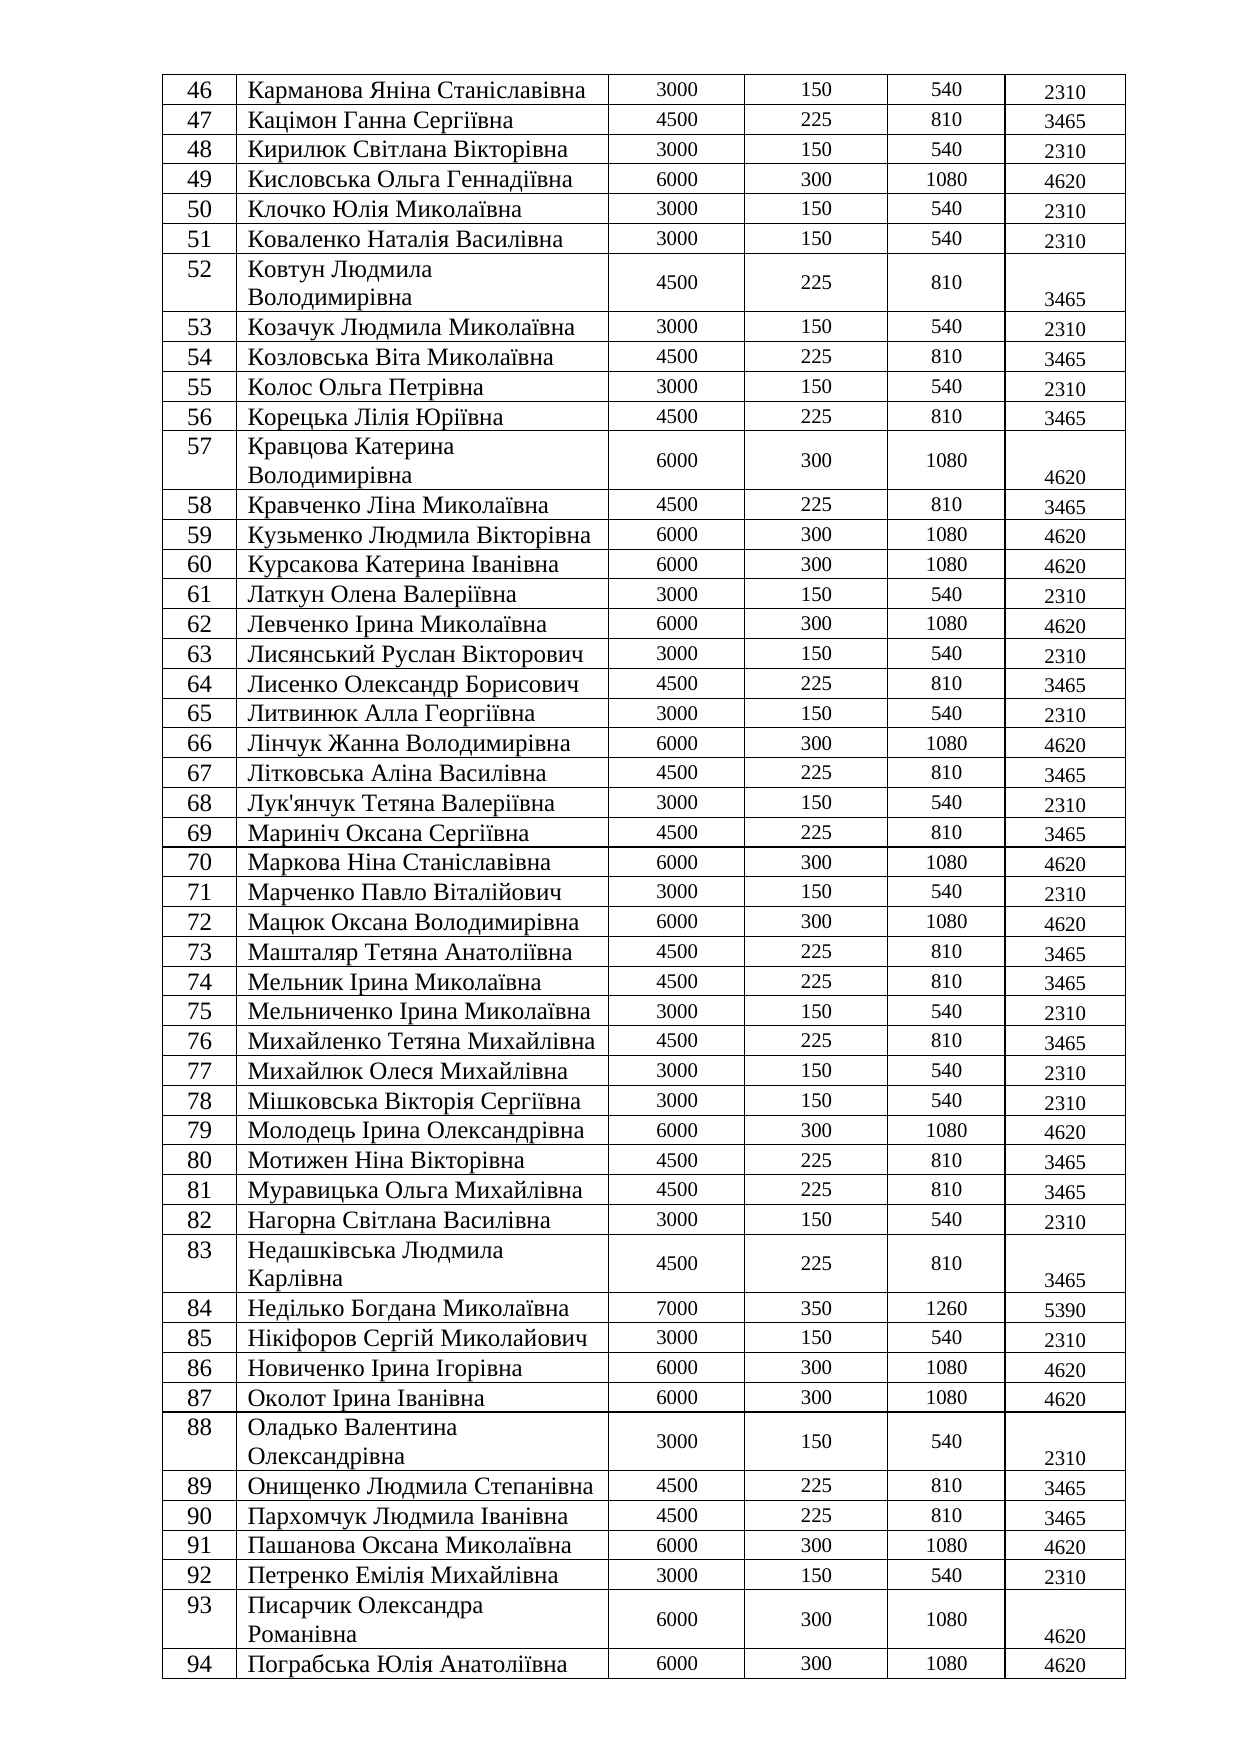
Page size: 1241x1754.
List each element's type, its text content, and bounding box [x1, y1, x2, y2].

table_cell Молодець Ірина Олександрівна [237, 1116, 608, 1144]
table_cell 7000 [609, 1293, 744, 1322]
table_cell 225 [745, 1471, 887, 1500]
table_cell 3465 [1006, 1026, 1125, 1055]
table_cell Лисенко Олександр Борисович [237, 669, 608, 697]
table_cell 2310 [1006, 877, 1125, 906]
table_cell Оладько Валентина Олександрівна [237, 1413, 608, 1470]
table_cell 3465 [1006, 967, 1125, 995]
table_cell 72 [163, 907, 236, 936]
table_cell 3000 [609, 699, 744, 727]
table_cell Кирилюк Світлана Вікторівна [237, 135, 608, 163]
table_cell 225 [745, 818, 887, 846]
table_cell 810 [888, 669, 1004, 697]
table_cell 4500 [609, 937, 744, 966]
table_cell 4500 [609, 1235, 744, 1292]
table_cell 540 [888, 877, 1004, 906]
table_cell 225 [745, 1026, 887, 1055]
table_cell 68 [163, 788, 236, 817]
table_cell Маркова Ніна Станіславівна [237, 848, 608, 876]
table_cell 300 [745, 550, 887, 578]
table_cell 4620 [1006, 520, 1125, 548]
table_cell 225 [745, 758, 887, 787]
table_cell Пограбська Юлія Анатоліївна [237, 1649, 608, 1677]
table_cell 540 [888, 1086, 1004, 1114]
table_cell 60 [163, 550, 236, 578]
table_cell 1080 [888, 164, 1004, 193]
table_cell 4500 [609, 1501, 744, 1529]
table_cell 3465 [1006, 669, 1125, 697]
table_cell 4620 [1006, 1353, 1125, 1382]
table_cell 1080 [888, 1353, 1004, 1382]
table_cell Лінчук Жанна Володимирівна [237, 728, 608, 757]
table_cell Мельник Ірина Миколаївна [237, 967, 608, 995]
table_cell 225 [745, 1175, 887, 1204]
table_cell 56 [163, 402, 236, 430]
table_cell 71 [163, 877, 236, 906]
table_cell 810 [888, 1145, 1004, 1174]
table_cell 150 [745, 788, 887, 817]
table_cell 4500 [609, 254, 744, 311]
table_cell 150 [745, 194, 887, 223]
table_cell 58 [163, 490, 236, 519]
table_cell 53 [163, 312, 236, 341]
table_cell 4500 [609, 1175, 744, 1204]
table_cell 1080 [888, 609, 1004, 638]
table_cell 3000 [609, 372, 744, 401]
table_cell 150 [745, 877, 887, 906]
table_cell 4620 [1006, 1531, 1125, 1559]
table_cell 6000 [609, 520, 744, 548]
table_cell 6000 [609, 728, 744, 757]
table_cell 2310 [1006, 1205, 1125, 1234]
table_cell Коваленко Наталія Василівна [237, 224, 608, 253]
table_cell 93 [163, 1590, 236, 1648]
table_cell 150 [745, 312, 887, 341]
table_cell 83 [163, 1235, 236, 1292]
table_cell 3465 [1006, 1235, 1125, 1292]
table_cell 75 [163, 996, 236, 1025]
table_cell Левченко Ірина Миколаївна [237, 609, 608, 638]
table_cell 3000 [609, 639, 744, 668]
table_cell 2310 [1006, 699, 1125, 727]
table_cell Муравицька Ольга Михайлівна [237, 1175, 608, 1204]
table_cell 150 [745, 1056, 887, 1085]
table_cell 810 [888, 402, 1004, 430]
table_cell 6000 [609, 1590, 744, 1648]
table_cell 4620 [1006, 431, 1125, 489]
table_cell 4500 [609, 1145, 744, 1174]
table_cell 69 [163, 818, 236, 846]
table_cell 86 [163, 1353, 236, 1382]
table_cell 3465 [1006, 1471, 1125, 1500]
table_cell 2310 [1006, 75, 1125, 104]
table_cell 3465 [1006, 758, 1125, 787]
table_cell 4620 [1006, 1383, 1125, 1411]
table_cell 150 [745, 1413, 887, 1470]
table_cell 54 [163, 342, 236, 371]
table_cell Кравцова Катерина Володимирівна [237, 431, 608, 489]
table_cell 89 [163, 1471, 236, 1500]
table_cell 300 [745, 431, 887, 489]
table_cell 49 [163, 164, 236, 193]
table_cell 300 [745, 728, 887, 757]
table_cell 3000 [609, 579, 744, 608]
table_cell 540 [888, 135, 1004, 163]
table_cell 64 [163, 669, 236, 697]
table_cell 3465 [1006, 818, 1125, 846]
table_cell 1080 [888, 1116, 1004, 1144]
table_cell 810 [888, 1501, 1004, 1529]
table_cell 46 [163, 75, 236, 104]
table_cell 3000 [609, 1560, 744, 1589]
table_cell 4500 [609, 818, 744, 846]
table_cell 4620 [1006, 728, 1125, 757]
table_cell 540 [888, 75, 1004, 104]
table_cell 3000 [609, 1413, 744, 1470]
table_cell 150 [745, 699, 887, 727]
table_cell 1080 [888, 550, 1004, 578]
table_cell 88 [163, 1413, 236, 1470]
table_cell 2310 [1006, 312, 1125, 341]
table_cell 3000 [609, 1056, 744, 1085]
table_cell Онищенко Людмила Степанівна [237, 1471, 608, 1500]
table_cell 84 [163, 1293, 236, 1322]
table_cell 350 [745, 1293, 887, 1322]
table_cell 6000 [609, 1649, 744, 1677]
table_cell Михайленко Тетяна Михайлівна [237, 1026, 608, 1055]
table_cell 150 [745, 372, 887, 401]
table_cell 300 [745, 1353, 887, 1382]
table_cell 63 [163, 639, 236, 668]
table_cell 3465 [1006, 402, 1125, 430]
table_cell Ковтун Людмила Володимирівна [237, 254, 608, 311]
table_cell Кацімон Ганна Сергіївна [237, 105, 608, 133]
table_cell 810 [888, 1175, 1004, 1204]
table_cell 94 [163, 1649, 236, 1677]
table_cell 4500 [609, 490, 744, 519]
table_cell 3465 [1006, 937, 1125, 966]
table_cell Лук'янчук Тетяна Валеріївна [237, 788, 608, 817]
table_cell 300 [745, 520, 887, 548]
table_cell 6000 [609, 1353, 744, 1382]
table_cell 2310 [1006, 996, 1125, 1025]
table_cell Околот Ірина Іванівна [237, 1383, 608, 1411]
table_cell 300 [745, 1116, 887, 1144]
table_cell Мацюк Оксана Володимирівна [237, 907, 608, 936]
table_cell 4500 [609, 402, 744, 430]
table_cell 540 [888, 312, 1004, 341]
table_cell 6000 [609, 164, 744, 193]
table_cell 6000 [609, 550, 744, 578]
table_cell 225 [745, 669, 887, 697]
table_cell 300 [745, 1383, 887, 1411]
table_cell Пашанова Оксана Миколаївна [237, 1531, 608, 1559]
table_cell 3465 [1006, 1145, 1125, 1174]
table_cell 81 [163, 1175, 236, 1204]
table_cell 540 [888, 194, 1004, 223]
table_cell 1080 [888, 728, 1004, 757]
table_cell 65 [163, 699, 236, 727]
table_cell 2310 [1006, 372, 1125, 401]
table_cell Мельниченко Ірина Миколаївна [237, 996, 608, 1025]
table_cell 91 [163, 1531, 236, 1559]
table_cell 810 [888, 105, 1004, 133]
table_cell 1080 [888, 1383, 1004, 1411]
table_cell 1080 [888, 1531, 1004, 1559]
table_cell 2310 [1006, 1413, 1125, 1470]
table_cell 540 [888, 699, 1004, 727]
table_cell Лисянський Руслан Вікторович [237, 639, 608, 668]
table_cell 87 [163, 1383, 236, 1411]
table_cell 4620 [1006, 609, 1125, 638]
table_cell 79 [163, 1116, 236, 1144]
table_cell 225 [745, 254, 887, 311]
table_cell 150 [745, 75, 887, 104]
table_cell 3000 [609, 75, 744, 104]
table_cell 3465 [1006, 1175, 1125, 1204]
table_cell 51 [163, 224, 236, 253]
table_cell 540 [888, 1056, 1004, 1085]
table_cell 540 [888, 372, 1004, 401]
table_cell 1080 [888, 431, 1004, 489]
table_cell 540 [888, 639, 1004, 668]
table_cell 150 [745, 135, 887, 163]
table_cell 300 [745, 848, 887, 876]
table_cell 300 [745, 609, 887, 638]
table_cell 59 [163, 520, 236, 548]
table_cell 3000 [609, 788, 744, 817]
table_cell 540 [888, 788, 1004, 817]
table_cell Мариніч Оксана Сергіївна [237, 818, 608, 846]
table_cell 5390 [1006, 1293, 1125, 1322]
table_cell 57 [163, 431, 236, 489]
table_cell 3465 [1006, 254, 1125, 311]
table_cell 3000 [609, 877, 744, 906]
table_cell 150 [745, 224, 887, 253]
table_cell 62 [163, 609, 236, 638]
table_cell 80 [163, 1145, 236, 1174]
table_cell 2310 [1006, 1560, 1125, 1589]
table_cell 1080 [888, 520, 1004, 548]
table_cell 4620 [1006, 1116, 1125, 1144]
table_cell 67 [163, 758, 236, 787]
table_cell 2310 [1006, 1323, 1125, 1352]
table_cell 810 [888, 1026, 1004, 1055]
table_cell 1080 [888, 1590, 1004, 1648]
table_cell 810 [888, 254, 1004, 311]
table_cell Мотижен Ніна Вікторівна [237, 1145, 608, 1174]
table_cell 50 [163, 194, 236, 223]
table_cell 4500 [609, 105, 744, 133]
table_cell 3000 [609, 1205, 744, 1234]
table_cell 150 [745, 639, 887, 668]
table_cell 3000 [609, 1323, 744, 1352]
table_cell 540 [888, 1413, 1004, 1470]
table_cell 48 [163, 135, 236, 163]
table_cell 85 [163, 1323, 236, 1352]
table_cell 82 [163, 1205, 236, 1234]
table_cell 540 [888, 1205, 1004, 1234]
table_cell 2310 [1006, 788, 1125, 817]
table_cell 6000 [609, 431, 744, 489]
table_cell 6000 [609, 1116, 744, 1144]
table_cell 2310 [1006, 135, 1125, 163]
table_cell 2310 [1006, 1086, 1125, 1114]
table_cell 300 [745, 907, 887, 936]
table_cell 810 [888, 490, 1004, 519]
table_cell 225 [745, 1501, 887, 1529]
table_cell 6000 [609, 907, 744, 936]
table_cell 810 [888, 1235, 1004, 1292]
table_cell 2310 [1006, 224, 1125, 253]
table_cell Машталяр Тетяна Анатоліївна [237, 937, 608, 966]
table_cell 540 [888, 1323, 1004, 1352]
table_cell 2310 [1006, 639, 1125, 668]
table_cell 300 [745, 164, 887, 193]
table_cell 3000 [609, 135, 744, 163]
table_cell 73 [163, 937, 236, 966]
table_cell 810 [888, 1471, 1004, 1500]
table_cell 4620 [1006, 550, 1125, 578]
table_cell Кисловська Ольга Геннадіївна [237, 164, 608, 193]
table_cell 70 [163, 848, 236, 876]
table_cell 3465 [1006, 1501, 1125, 1529]
table_cell Мішковська Вікторія Сергіївна [237, 1086, 608, 1114]
table_cell 3465 [1006, 342, 1125, 371]
table_cell 540 [888, 224, 1004, 253]
table_cell 540 [888, 1560, 1004, 1589]
table_cell Клочко Юлія Миколаївна [237, 194, 608, 223]
table_cell 810 [888, 967, 1004, 995]
table_cell 55 [163, 372, 236, 401]
table_cell 3465 [1006, 490, 1125, 519]
table_cell 540 [888, 579, 1004, 608]
table_cell 225 [745, 1235, 887, 1292]
table_cell 76 [163, 1026, 236, 1055]
table_cell 2310 [1006, 194, 1125, 223]
table_cell 4620 [1006, 1590, 1125, 1648]
table_cell 150 [745, 996, 887, 1025]
table_cell 47 [163, 105, 236, 133]
table_cell 3000 [609, 996, 744, 1025]
table_cell 3000 [609, 194, 744, 223]
table_cell 2310 [1006, 1056, 1125, 1085]
table_cell 4500 [609, 758, 744, 787]
table_cell 225 [745, 402, 887, 430]
table_cell 61 [163, 579, 236, 608]
table_cell Литвинюк Алла Георгіївна [237, 699, 608, 727]
table_cell 74 [163, 967, 236, 995]
table_cell 225 [745, 342, 887, 371]
table_cell 150 [745, 579, 887, 608]
table_cell Нагорна Світлана Василівна [237, 1205, 608, 1234]
table_cell Кузьменко Людмила Вікторівна [237, 520, 608, 548]
table_cell 6000 [609, 848, 744, 876]
table_cell 6000 [609, 1383, 744, 1411]
table_cell Пархомчук Людмила Іванівна [237, 1501, 608, 1529]
table_cell 150 [745, 1323, 887, 1352]
table_cell Колос Ольга Петрівна [237, 372, 608, 401]
table_cell 150 [745, 1086, 887, 1114]
table_cell 4620 [1006, 1649, 1125, 1677]
table_cell 66 [163, 728, 236, 757]
table_cell Корецька Лілія Юріївна [237, 402, 608, 430]
table_cell 810 [888, 342, 1004, 371]
table_cell 4620 [1006, 907, 1125, 936]
table_cell 78 [163, 1086, 236, 1114]
table_cell 4500 [609, 967, 744, 995]
table_cell 3000 [609, 1086, 744, 1114]
table_cell 300 [745, 1649, 887, 1677]
table_cell 3000 [609, 312, 744, 341]
table_cell 3465 [1006, 105, 1125, 133]
table_cell 810 [888, 818, 1004, 846]
table_cell Карманова Яніна Станіславівна [237, 75, 608, 104]
table_cell 4620 [1006, 848, 1125, 876]
table_cell 225 [745, 1145, 887, 1174]
table_cell 4500 [609, 1471, 744, 1500]
table_cell 6000 [609, 1531, 744, 1559]
table_cell 90 [163, 1501, 236, 1529]
table_cell Недашківська Людмила Карлівна [237, 1235, 608, 1292]
table_cell 2310 [1006, 579, 1125, 608]
table_cell 52 [163, 254, 236, 311]
table_cell Писарчик Олександра Романівна [237, 1590, 608, 1648]
table_cell 1080 [888, 1649, 1004, 1677]
table_cell 4500 [609, 669, 744, 697]
table_cell Петренко Емілія Михайлівна [237, 1560, 608, 1589]
table_cell Латкун Олена Валеріївна [237, 579, 608, 608]
table_cell 300 [745, 1590, 887, 1648]
table_cell Літковська Аліна Василівна [237, 758, 608, 787]
table_cell 1080 [888, 907, 1004, 936]
table_cell 6000 [609, 609, 744, 638]
table_cell 225 [745, 490, 887, 519]
table_cell 300 [745, 1531, 887, 1559]
table_cell 77 [163, 1056, 236, 1085]
table_cell Нікіфоров Сергій Миколайович [237, 1323, 608, 1352]
table_cell 4500 [609, 1026, 744, 1055]
table_cell 150 [745, 1560, 887, 1589]
table_cell 225 [745, 937, 887, 966]
table_cell Марченко Павло Віталійович [237, 877, 608, 906]
table_cell 540 [888, 996, 1004, 1025]
table_cell 810 [888, 937, 1004, 966]
table_cell Неділько Богдана Миколаївна [237, 1293, 608, 1322]
table_cell Козачук Людмила Миколаївна [237, 312, 608, 341]
table_cell 810 [888, 758, 1004, 787]
table_cell Новиченко Ірина Ігорівна [237, 1353, 608, 1382]
table_cell 92 [163, 1560, 236, 1589]
table_cell 4620 [1006, 164, 1125, 193]
table_cell Кравченко Ліна Миколаївна [237, 490, 608, 519]
table_cell 3000 [609, 224, 744, 253]
table_cell Козловська Віта Миколаївна [237, 342, 608, 371]
table_cell 1080 [888, 848, 1004, 876]
table_cell Курсакова Катерина Іванівна [237, 550, 608, 578]
table_cell 150 [745, 1205, 887, 1234]
table_cell Михайлюк Олеся Михайлівна [237, 1056, 608, 1085]
table_cell 4500 [609, 342, 744, 371]
table_cell 225 [745, 967, 887, 995]
table_cell 1260 [888, 1293, 1004, 1322]
table_cell 225 [745, 105, 887, 133]
